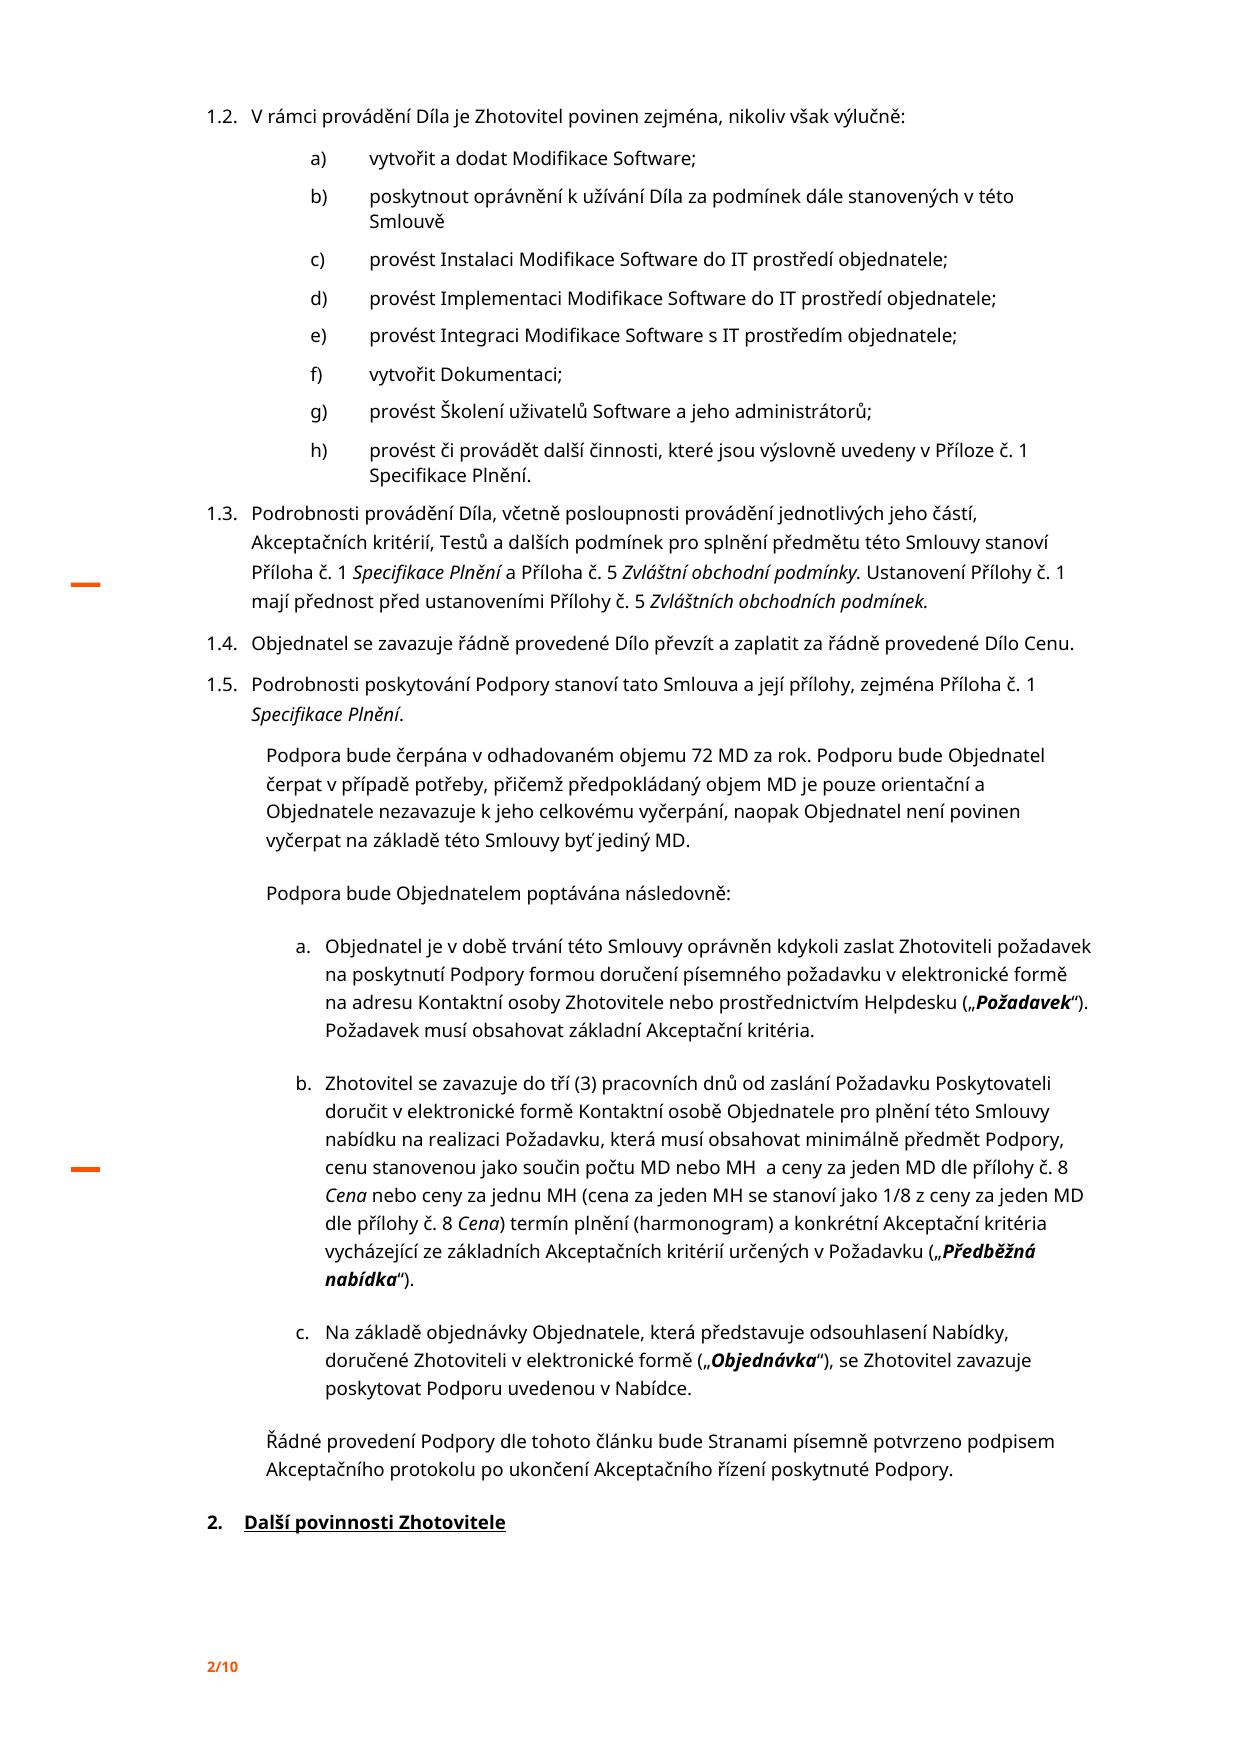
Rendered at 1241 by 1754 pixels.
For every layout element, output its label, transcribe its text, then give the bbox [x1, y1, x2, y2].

text Řádné provedení Podpory dle tohoto článku bude Stranami písemně potvrzeno podpisem Akceptačního protokolu po ukončení Akceptačního řízení poskytnuté Podpory. [266, 1428, 1093, 1482]
list provést Školení uživatelů Software a jeho administrátorů; [310, 399, 1093, 424]
list provést Instalaci Modifikace Software do IT prostředí objednatele; [310, 247, 1093, 272]
list Na základě objednávky Objednatele, která představuje odsouhlasení Nabídky, doručené Zhotoviteli v elektronické formě („Objednávka“), se Zhotovitel zavazuje poskytovat Podporu uvedenou v Nabídce. [295, 1319, 1093, 1401]
list provést Implementaci Modifikace Software do IT prostředí objednatele; [310, 285, 1093, 310]
list provést Integraci Modifikace Software s IT prostředím objednatele; [310, 323, 1093, 348]
list vytvořit Dokumentaci; [310, 361, 1093, 386]
list Zhotovitel se zavazuje do tří (3) pracovních dnů od zaslání Požadavku Poskytovateli doručit v elektronické formě Kontaktní osobě Objednatele pro plnění této Smlouvy nabídku na realizaci Požadavku, která musí obsahovat minimálně předmět Podpory, cenu stanovenou jako součin počtu MD nebo MH a ceny za jeden MD dle přílohy č. 8 Cena nebo ceny za jednu MH (cena za jeden MH se stanoví jako 1/8 z ceny za jeden MD dle přílohy č. 8 Cena) termín plnění (harmonogram) a konkrétní Akceptační kritéria vycházející ze základních Akceptačních kritérií určených v Požadavku („Předběžná nabídka“). [295, 1070, 1093, 1292]
list provést či provádět další činnosti, které jsou výslovně uvedeny v Příloze č. 1 Specifikace Plnění. [310, 437, 1093, 488]
text Podpora bude Objednatelem poptávána následovně: [266, 880, 1093, 905]
list Objednatel je v době trvání této Smlouvy oprávněn kdykoli zaslat Zhotoviteli požadavek na poskytnutí Podpory formou doručení písemného požadavku v elektronické formě na adresu Kontaktní osoby Zhotovitele nebo prostřednictvím Helpdesku („Požadavek“). Požadavek musí obsahovat základní Akceptační kritéria. [295, 933, 1093, 1042]
subtitle Další povinnosti Zhotovitele [207, 1509, 1093, 1535]
subtitle V rámci provádění Díla je Zhotovitel povinen zejména, nikoliv však výlučně: [206, 103, 1093, 129]
subtitle Objednatel se zavazuje řádně provedené Dílo převzít a zaplatit za řádně provedené Dílo Cenu. [206, 630, 1093, 656]
subtitle Podrobnosti poskytování Podpory stanoví tato Smlouva a její přílohy, zejména Příloha č. 1 Specifikace Plnění. [206, 672, 1093, 727]
list vytvořit a dodat Modifikace Software; [310, 145, 1093, 171]
subtitle Podrobnosti provádění Díla, včetně posloupnosti provádění jednotlivých jeho částí, Akceptačních kritérií, Testů a dalších podmínek pro splnění předmětu této Smlouvy stanoví Příloha č. 1 Specifikace Plnění a Příloha č. 5 Zvláštní obchodní podmínky. Ustanovení Přílohy č. 1 mají přednost před ustanoveními Přílohy č. 5 Zvláštních obchodních podmínek. [206, 500, 1093, 614]
text Podpora bude čerpána v odhadovaném objemu 72 MD za rok. Podporu bude Objednatel čerpat v případě potřeby, přičemž předpokládaný objem MD je pouze orientační a Objednatele nezavazuje k jeho celkovému vyčerpání, naopak Objednatel není povinen vyčerpat na základě této Smlouvy byť jediný MD. [266, 743, 1093, 852]
list poskytnout oprávnění k užívání Díla za podmínek dále stanovených v této Smlouvě [310, 183, 1093, 234]
